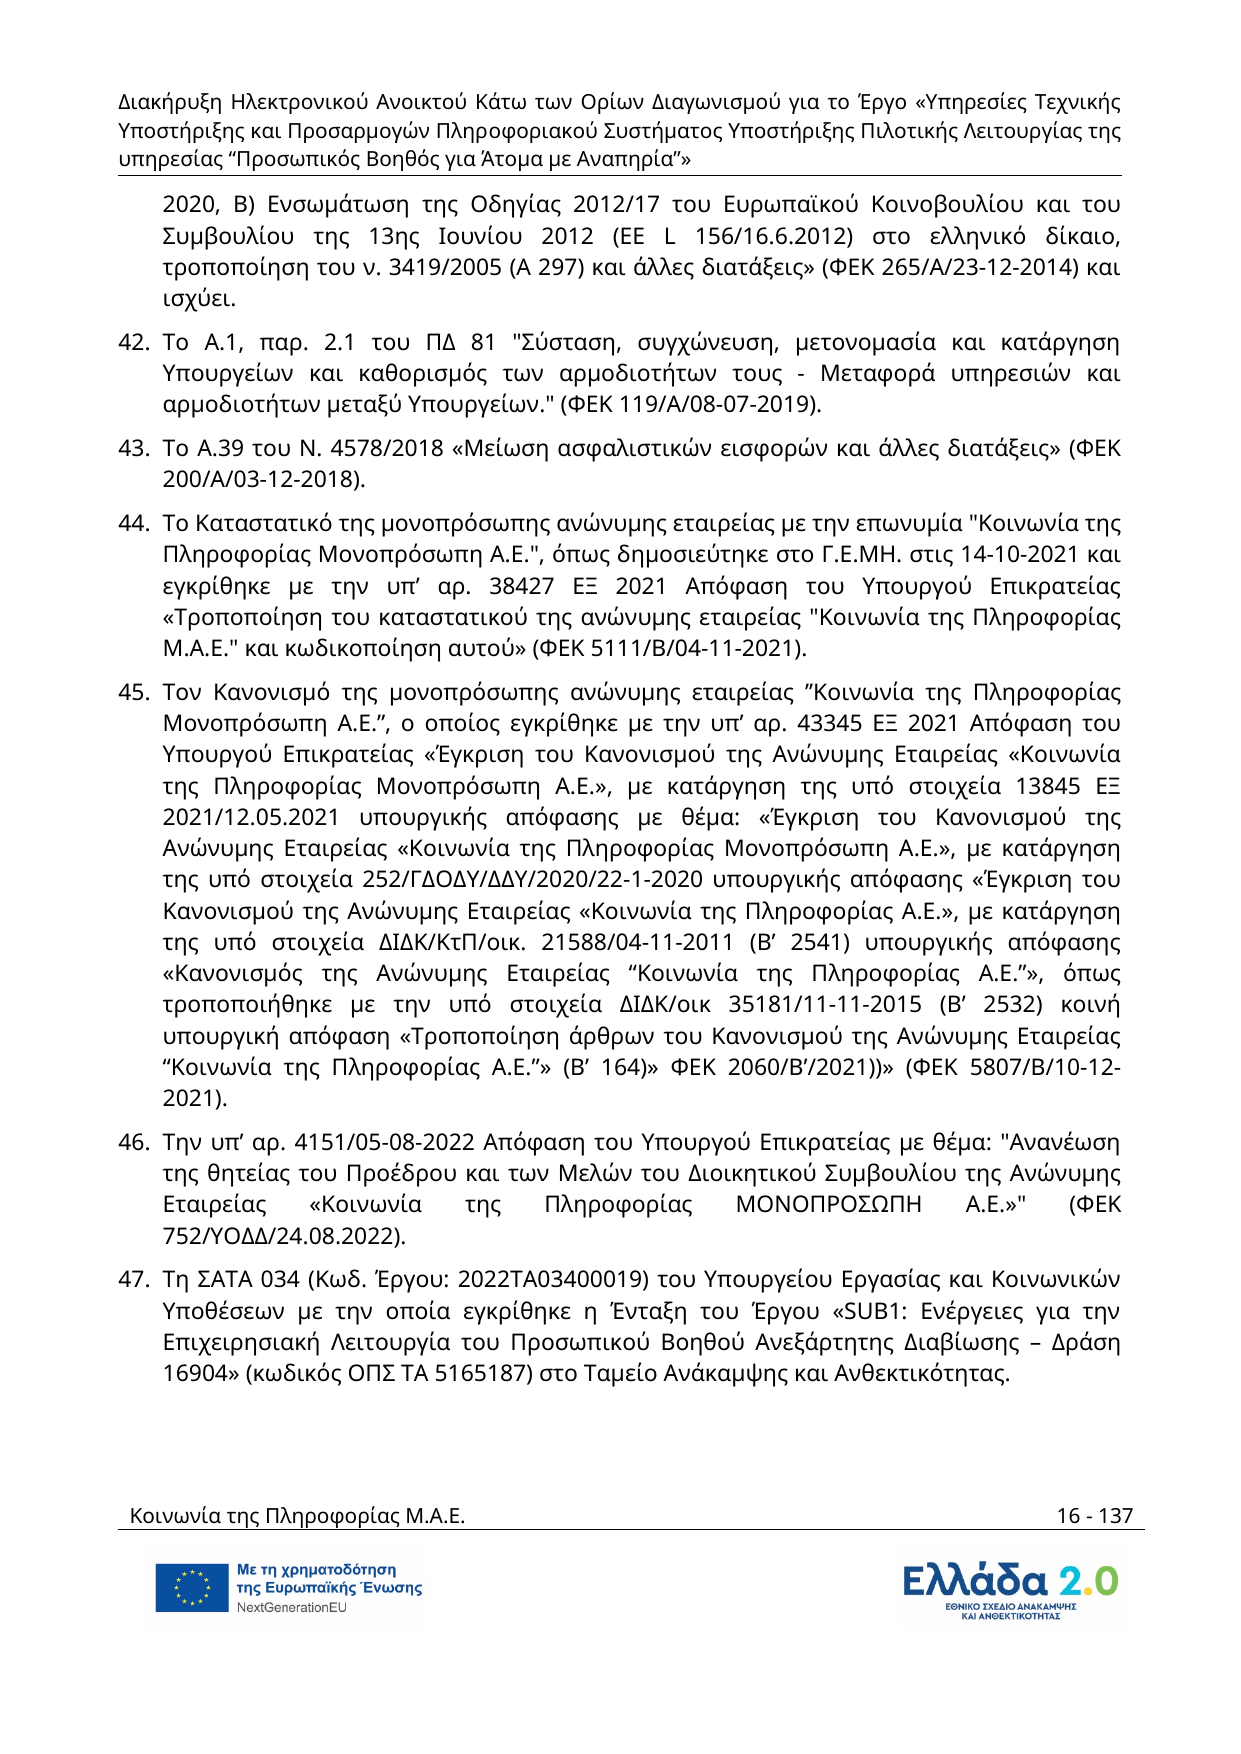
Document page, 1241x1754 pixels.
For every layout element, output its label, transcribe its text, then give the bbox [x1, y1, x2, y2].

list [118, 188, 1122, 313]
list Το Α.39 του Ν. 4578/2018 «Μείωση ασφαλιστικών εισφορών και άλλες διατάξεις» (ΦΕΚ 200/Α/03-12-2018). [118, 432, 1122, 495]
list Το Καταστατικό της μονοπρόσωπης ανώνυμης εταιρείας με την επωνυμία "Κοινωνία της Πληροφορίας Μονοπρόσωπη Α.Ε.", όπως δημοσιεύτηκε στο Γ.Ε.ΜΗ. στις 14-10-2021 και εγκρίθηκε με την υπ’ αρ. 38427 ΕΞ 2021 Απόφαση του Υπουργού Επικρατείας «Τροποποίηση του καταστατικού της ανώνυμης εταιρείας "Κοινωνία της Πληροφορίας Μ.Α.Ε." και κωδικοποίηση αυτού» (ΦΕΚ 5111/Β/04-11-2021). [118, 507, 1122, 663]
list Τη ΣΑΤΑ 034 (Κωδ. Έργου: 2022ΤΑ03400019) του Υπουργείου Εργασίας και Κοινωνικών Υποθέσεων με την οποία εγκρίθηκε η Ένταξη του Έργου «SUB1: Ενέργειες για την Επιχειρησιακή Λειτουργία του Προσωπικού Βοηθού Ανεξάρτητης Διαβίωσης – Δράση 16904» (κωδικός ΟΠΣ ΤΑ 5165187) στο Ταμείο Ανάκαμψης και Ανθεκτικότητας. [118, 1263, 1122, 1388]
list Τον Κανονισμό της μονοπρόσωπης ανώνυμης εταιρείας ’’Κοινωνία της Πληροφορίας Μονοπρόσωπη Α.Ε.’’, ο οποίος εγκρίθηκε με την υπ’ αρ. 43345 ΕΞ 2021 Απόφαση του Υπουργού Επικρατείας «Έγκριση του Κανονισμού της Ανώνυμης Εταιρείας «Κοινωνία της Πληροφορίας Μονοπρόσωπη Α.Ε.», με κατάργηση της υπό στοιχεία 13845 ΕΞ 2021/12.05.2021 υπουργικής απόφασης με θέμα: «Έγκριση του Κανονισμού της Ανώνυμης Εταιρείας «Κοινωνία της Πληροφορίας Μονοπρόσωπη Α.Ε.», με κατάργηση της υπό στοιχεία 252/ΓΔΟΔΥ/ΔΔΥ/2020/22-1-2020 υπουργικής απόφασης «Έγκριση του Κανονισμού της Ανώνυμης Εταιρείας «Κοινωνία της Πληροφορίας Α.Ε.», με κατάργηση της υπό στοιχεία ΔΙΔΚ/ΚτΠ/οικ. 21588/04-11-2011 (Β’ 2541) υπουργικής απόφασης «Κανονισμός της Ανώνυμης Εταιρείας “Κοινωνία της Πληροφορίας Α.Ε.”», όπως τροποποιήθηκε με την υπό στοιχεία ΔΙΔΚ/οικ 35181/11-11-2015 (Β’ 2532) κοινή υπουργική απόφαση «Τροποποίηση άρθρων του Κανονισμού της Ανώνυμης Εταιρείας “Κοινωνία της Πληροφορίας Α.Ε.”» (Β’ 164)» ΦΕΚ 2060/Β’/2021))» (ΦΕΚ 5807/Β/10-12-2021). [118, 676, 1122, 1113]
list Το Α.1, παρ. 2.1 του ΠΔ 81 "Σύσταση, συγχώνευση, μετονομασία και κατάργηση Υπουργείων και καθορισμός των αρμοδιοτήτων τους - Μεταφορά υπηρεσιών και αρμοδιοτήτων μεταξύ Υπουργείων." (ΦΕΚ 119/Α/08-07-2019). [118, 326, 1122, 420]
list Την υπ’ αρ. 4151/05-08-2022 Απόφαση του Υπουργού Επικρατείας με θέμα: "Ανανέωση της θητείας του Προέδρου και των Μελών του Διοικητικού Συμβουλίου της Ανώνυμης Εταιρείας «Κοινωνία της Πληροφορίας ΜΟΝΟΠΡΟΣΩΠΗ Α.Ε.»" (ΦΕΚ 752/ΥΟΔΔ/24.08.2022). [118, 1126, 1122, 1251]
